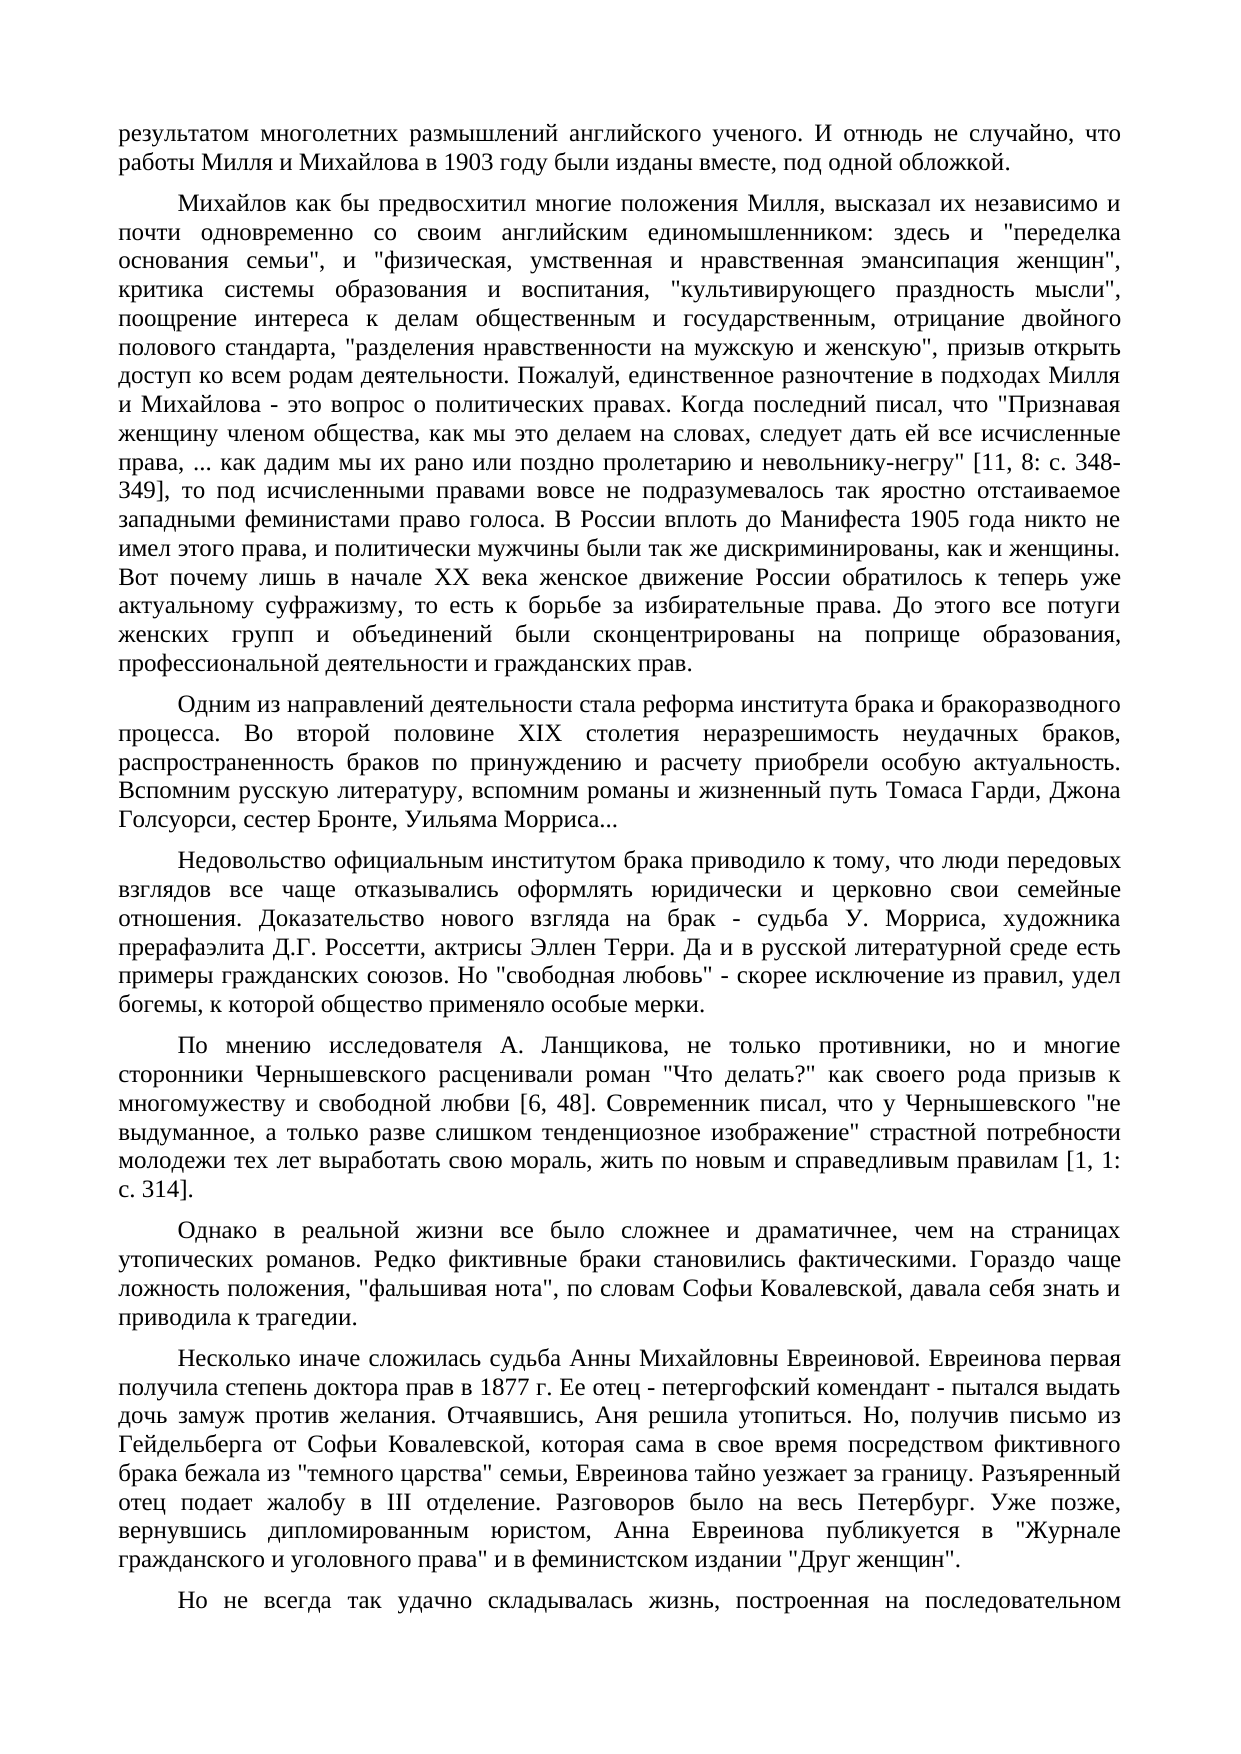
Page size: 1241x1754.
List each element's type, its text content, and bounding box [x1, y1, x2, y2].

text Несколько иначе сложилась судьба Анны Михайловны Евреиновой. Евреинова первая получила степень доктора прав в 1877 г. Ее отец - петергофский комендант - пытался выдать дочь замуж против желания. Отчаявшись, Аня решила утопиться. Но, получив письмо из Гейдельберга от Софьи Ковалевской, которая сама в свое время посредством фиктивного брака бежала из "темного царства" семьи, Евреинова тайно уезжает за границу. Разъяренный отец подает жалобу в III отделение. Разговоров было на весь Петербург. Уже позже, вернувшись дипломированным юристом, Анна Евреинова публикуется в "Журнале гражданского и уголовного права" и в феминистском издании "Друг женщин". [118, 1343, 1122, 1573]
text Михайлов как бы предвосхитил многие положения Милля, высказал их независимо и почти одновременно со своим английским единомышленником: здесь и "переделка основания семьи", и "физическая, умственная и нравственная эмансипация женщин", критика системы образования и воспитания, "культивирующего праздность мысли", поощрение интереса к делам общественным и государственным, отрицание двойного полового стандарта, "разделения нравственности на мужскую и женскую", призыв открыть доступ ко всем родам деятельности. Пожалуй, единственное разночтение в подходах Милля и Михайлова - это вопрос о политических правах. Когда последний писал, что "Признавая женщину членом общества, как мы это делаем на словах, следует дать ей все исчисленные права, ... как дадим мы их рано или поздно пролетарию и невольнику-негру" [11, 8: с. 348-349], то под исчисленными правами вовсе не подразумевалось так яростно отстаиваемое западными феминистами право голоса. В России вплоть до Манифеста 1905 года никто не имел этого права, и политически мужчины были так же дискриминированы, как и женщины. Вот почему лишь в начале XX века женское движение России обратилось к теперь уже актуальному суфражизму, то есть к борьбе за избирательные права. До этого все потуги женских групп и объединений были сконцентрированы на поприще образования, профессиональной деятельности и гражданских прав. [118, 188, 1122, 677]
text Однако в реальной жизни все было сложнее и драматичнее, чем на страницах утопических романов. Редко фиктивные браки становились фактическими. Гораздо чаще ложность положения, "фальшивая нота", по словам Софьи Ковалевской, давала себя знать и приводила к трагедии. [118, 1216, 1122, 1331]
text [118, 118, 1122, 176]
text По мнению исследователя А. Ланщикова, не только противники, но и многие сторонники Чернышевского расценивали роман "Что делать?" как своего рода призыв к многомужеству и свободной любви [6, 48]. Современник писал, что у Чернышевского "не выдуманное, а только разве слишком тенденциозное изображение" страстной потребности молодежи тех лет выработать свою мораль, жить по новым и справедливым правилам [1, 1: с. 314]. [118, 1031, 1122, 1203]
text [118, 1586, 1122, 1614]
text Недовольство официальным институтом брака приводило к тому, что люди передовых взглядов все чаще отказывались оформлять юридически и церковно свои семейные отношения. Доказательство нового взгляда на брак - судьба У. Морриса, художника прерафаэлита Д.Г. Россетти, актрисы Эллен Терри. Да и в русской литературной среде есть примеры гражданских союзов. Но "свободная любовь" - скорее исключение из правил, удел богемы, к которой общество применяло особые мерки. [118, 846, 1122, 1018]
text Одним из направлений деятельности стала реформа института брака и бракоразводного процесса. Во второй половине XIX столетия неразрешимость неудачных браков, распространенность браков по принуждению и расчету приобрели особую актуальность. Вспомним русскую литературу, вспомним романы и жизненный путь Томаса Гарди, Джона Голсуорси, сестер Бронте, Уильяма Морриса... [118, 689, 1122, 833]
